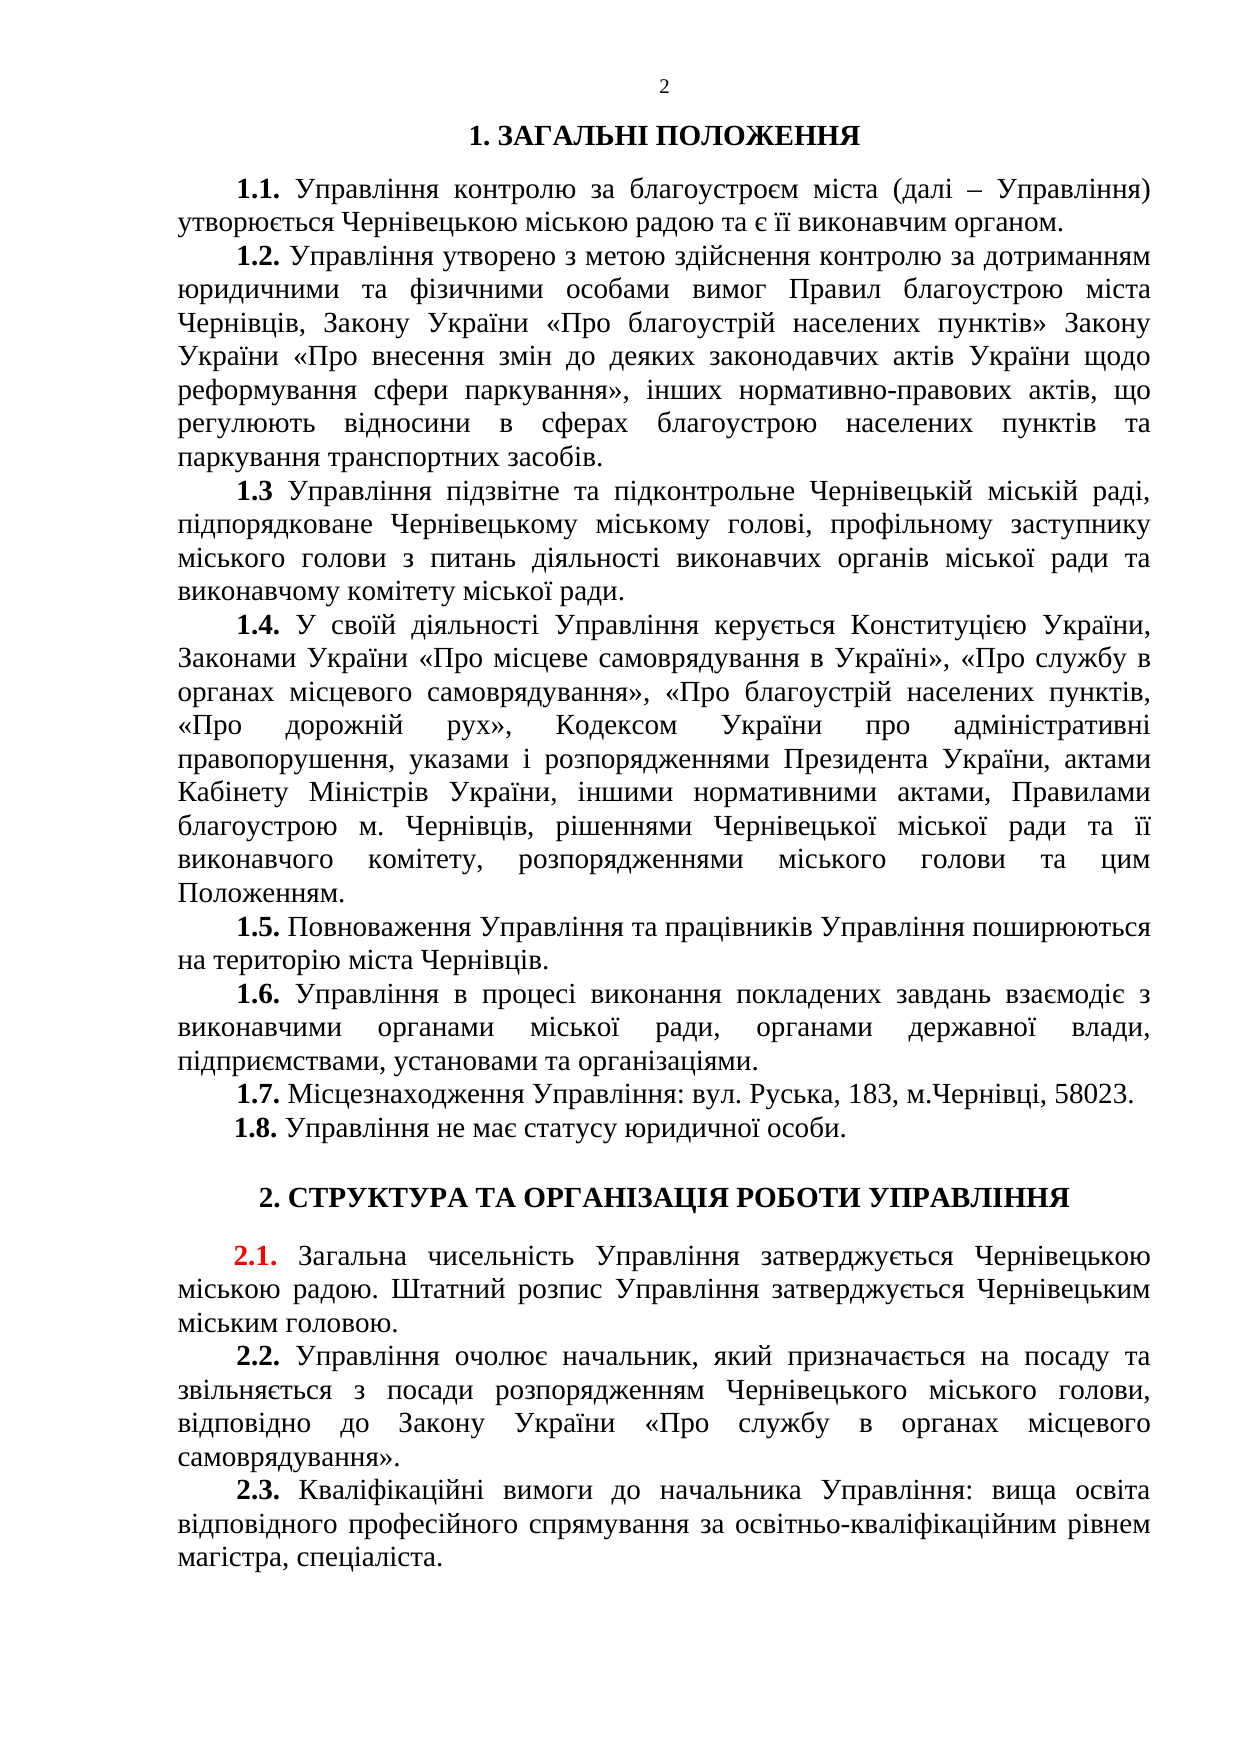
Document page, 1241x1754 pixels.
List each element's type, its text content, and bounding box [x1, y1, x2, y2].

text 2. СТРУКТУРА ТА ОРГАНІЗАЦІЯ РОБОТИ УПРАВЛІННЯ [177, 1180, 1152, 1213]
text 1. ЗАГАЛЬНІ ПОЛОЖЕННЯ [177, 118, 1152, 152]
text 1.5. Повноваження Управління та працівників Управління поширюються на територію міста Чернівців. [177, 909, 1152, 976]
text 1.2. Управління утворено з метою здійснення контролю за дотриманням юридичними та фізичними особами вимог Правил благоустрою міста Чернівців, Закону України «Про благоустрій населених пунктів» Закону України «Про внесення змін до деяких законодавчих актів України щодо реформування сфери паркування», інших нормативно-правових актів, що регулюють відносини в сферах благоустрою населених пунктів та паркування транспортних засобів. [177, 238, 1152, 473]
text 1.3 Управління підзвітне та підконтрольне Чернівецькій міській раді, підпорядковане Чернівецькому міському голові, профільному заступнику міського голови з питань діяльності виконавчих органів міської ради та виконавчому комітету міської ради. [177, 473, 1152, 607]
text 2.3. Кваліфікаційні вимоги до начальника Управління: вища освіта відповідного професійного спрямування за освітньо-кваліфікаційним рівнем магістра, спеціаліста. [177, 1472, 1152, 1573]
text 2.1. Загальна чисельність Управління затверджується Чернівецькою міською радою. Штатний розпис Управління затверджується Чернівецьким міським головою. [177, 1238, 1152, 1338]
text 1.4. У своїй діяльності Управління керується Конституцією України, Законами України «Про місцеве самоврядування в Україні», «Про службу в органах місцевого самоврядування», «Про благоустрій населених пунктів, «Про дорожній рух», Кодексом України про адміністративні правопорушення, указами і розпорядженнями Президента України, актами Кабінету Міністрів України, іншими нормативними актами, Правилами благоустрою м. Чернівців, рішеннями Чернівецької міської ради та її виконавчого комітету, розпорядженнями міського голови та цим Положенням. [177, 607, 1152, 909]
text 1.1. Управління контролю за благоустроєм міста (далі – Управління) утворюється Чернівецькою міською радою та є її виконавчим органом. [177, 171, 1152, 238]
text 1.6. Управління в процесі виконання покладених завдань взаємодіє з виконавчими органами міської ради, органами державної влади, підприємствами, установами та організаціями. [177, 976, 1152, 1076]
text 1.7. Місцезнаходження Управління: вул. Руська, .Чернівці, 58023. [177, 1076, 1152, 1110]
text 2.2. Управління очолює начальник, який призначається на посаду та звільняється з посади розпорядженням Чернівецького міського голови, відповідно до Закону України «Про службу в органах місцевого самоврядування». [177, 1338, 1152, 1472]
text 1.8. Управління не має статусу юридичної особи. [177, 1110, 1152, 1176]
